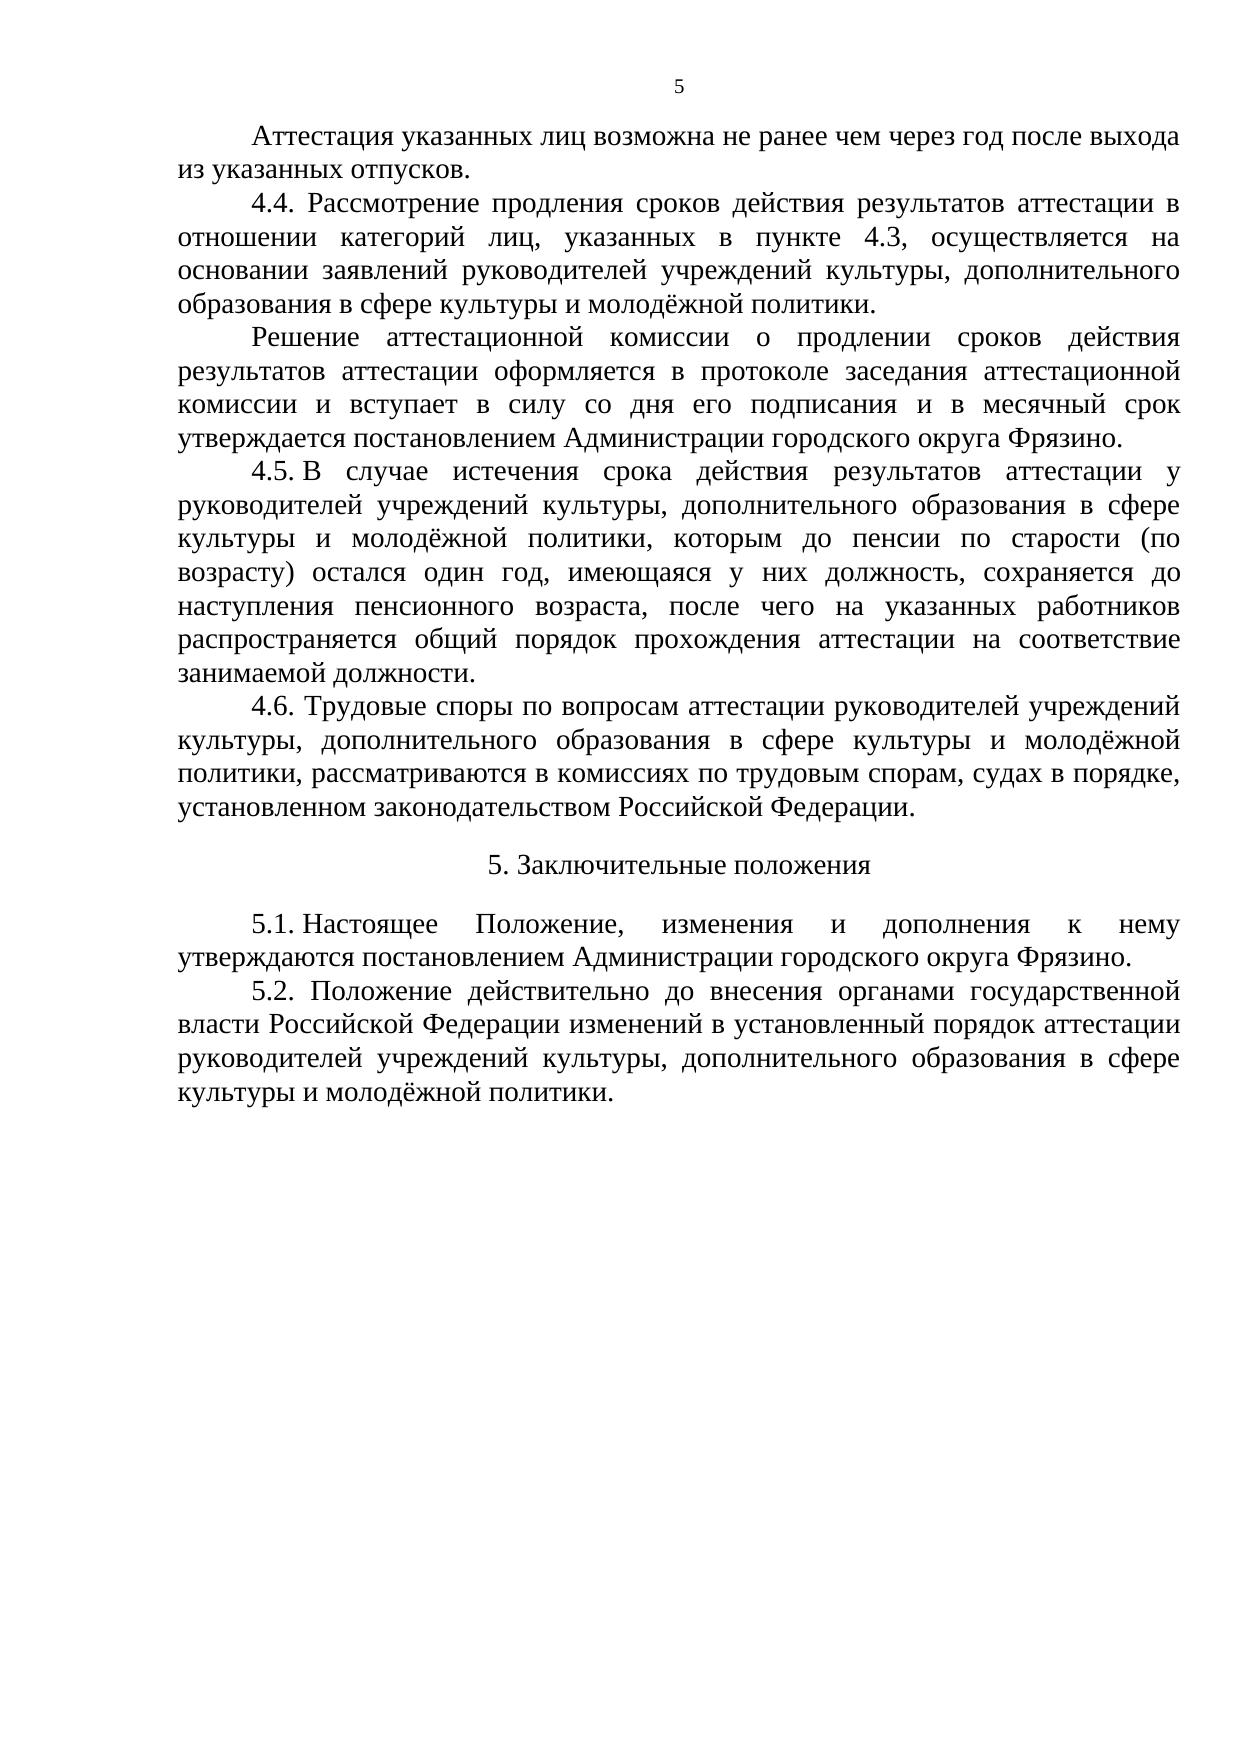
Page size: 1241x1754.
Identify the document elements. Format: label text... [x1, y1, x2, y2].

text 4.4. Рассмотрение продления сроков действия результатов аттестации в отношении категорий лиц, указанных в пункте 4.3, осуществляется на основании заявлений руководителей учреждений культуры, дополнительного образования в сфере культуры и молодёжной политики. [177, 185, 1181, 319]
text 5.1. Настоящее Положение, изменения и дополнения к нему утверждаются постановлением Администрации городского округа Фрязино. [177, 906, 1181, 973]
text 4.6. Трудовые споры по вопросам аттестации руководителей учреждений культуры, дополнительного образования в сфере культуры и молодёжной политики, рассматриваются в комиссиях по трудовым спорам, судах в порядке, установленном законодательством Российской Федерации. [177, 688, 1181, 822]
text 5.2. Положение действительно до внесения органами государственной власти Российской Федерации изменений в установленный порядок аттестации руководителей учреждений культуры, дополнительного образования в сфере культуры и молодёжной политики. [177, 973, 1181, 1107]
text Аттестация указанных лиц возможна не ранее чем через год после выхода из указанных отпусков. [177, 118, 1181, 185]
text 4.5. В случае истечения срока действия результатов аттестации у руководителей учреждений культуры, дополнительного образования в сфере культуры и молодёжной политики, которым до пенсии по старости (по возрасту) остался один год, имеющаяся у них должность, сохраняется до наступления пенсионного возраста, после чего на указанных работников распространяется общий порядок прохождения аттестации на соответствие занимаемой должности. [177, 453, 1181, 688]
text Решение аттестационной комиссии о продлении сроков действия результатов аттестации оформляется в протоколе заседания аттестационной комиссии и вступает в силу со дня его подписания и в месячный срок утверждается постановлением Администрации городского округа Фрязино. [177, 319, 1181, 453]
text 5. Заключительные положения [177, 847, 1181, 881]
